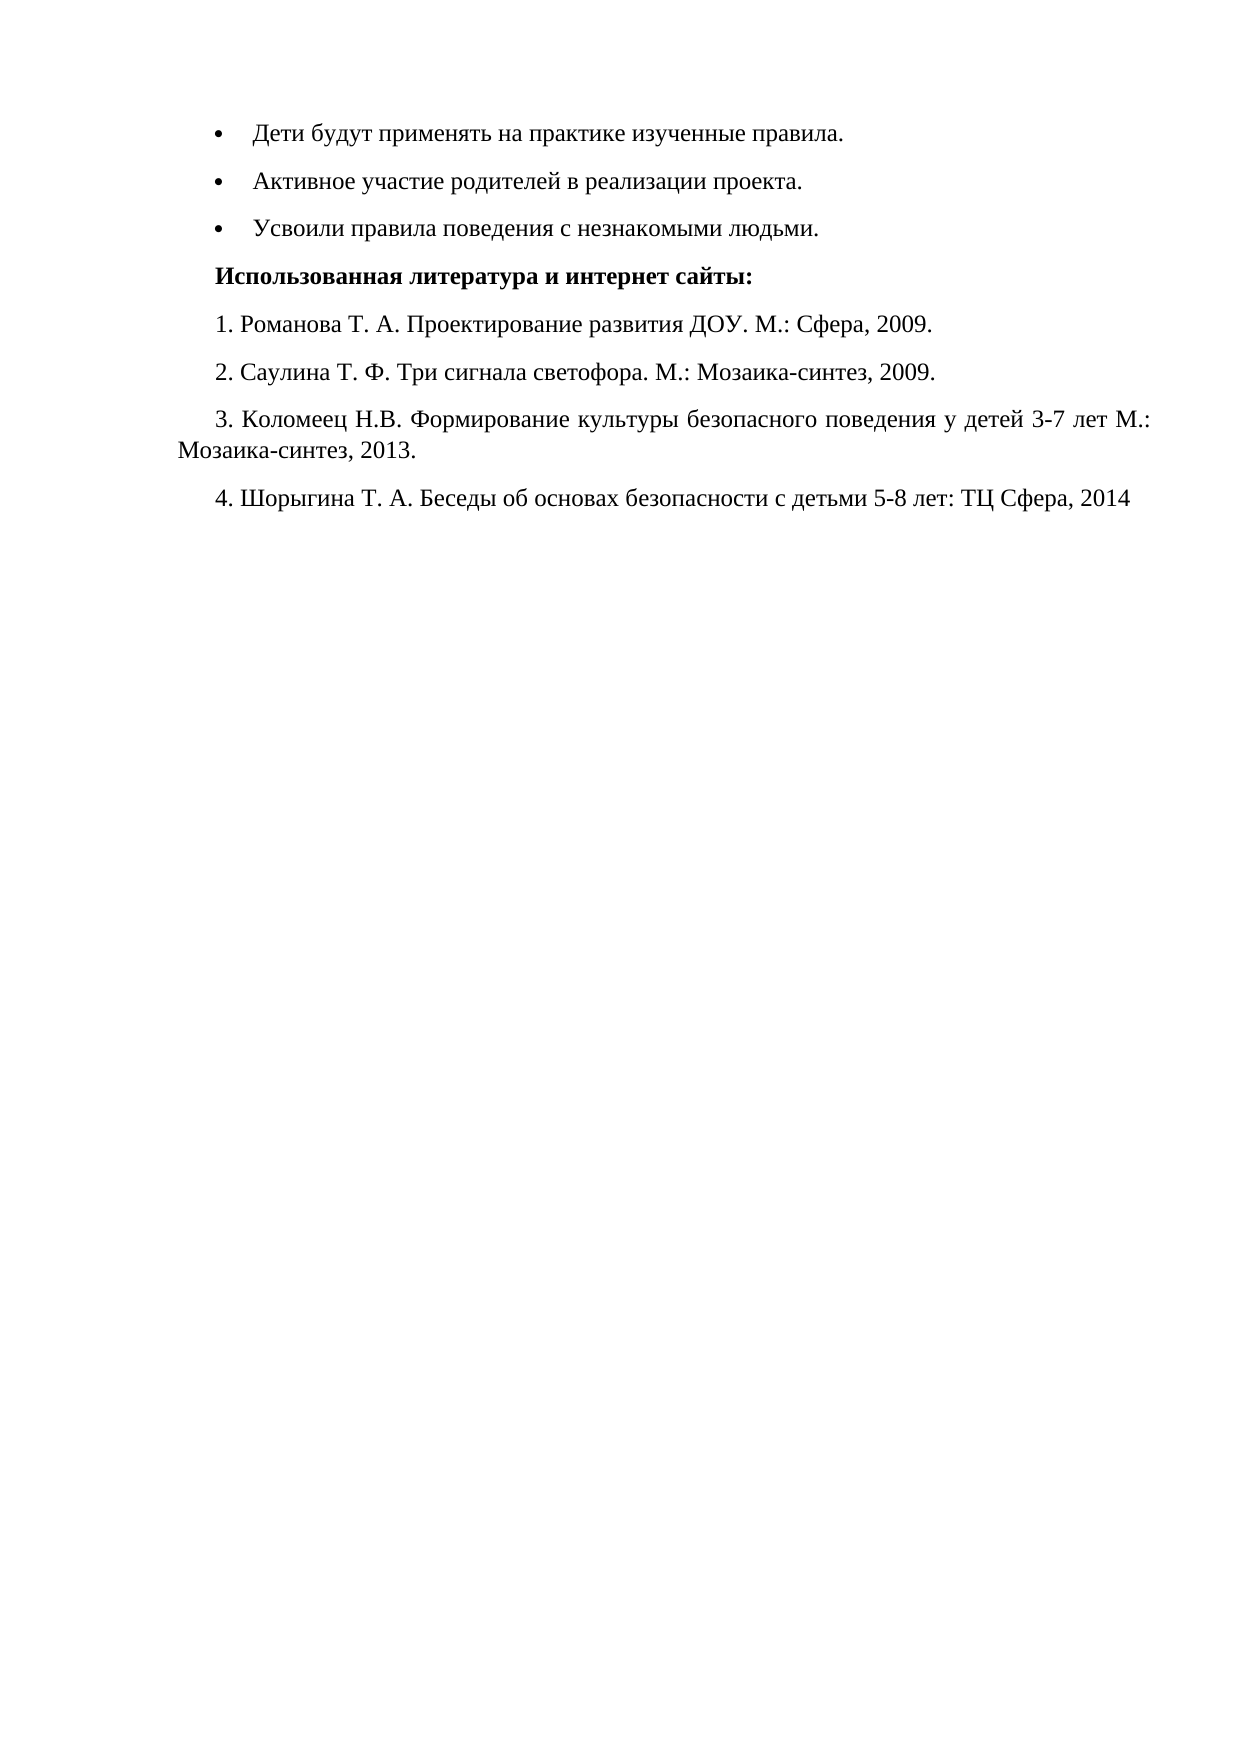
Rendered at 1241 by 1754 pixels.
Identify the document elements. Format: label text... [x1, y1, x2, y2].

text 2. Саулина Т. Ф. Три сигнала светофора. М.: Мозаика-синтез, 2009. [177, 357, 1152, 385]
list Активное участие родителей в реализации проекта. [215, 166, 1152, 194]
text 3. Коломеец Н.В. Формирование культуры безопасного поведения у детей 3-7 лет М.: Мозаика-синтез, 2013. [177, 404, 1152, 464]
text 4. Шорыгина Т. А. Беседы об основах безопасности с детьми 5-8 лет: ТЦ Сфера, 2014 [177, 483, 1152, 512]
text 1. Романова Т. А. Проектирование развития ДОУ. М.: Сфера, 2009. [177, 309, 1152, 338]
list Дети будут применять на практике изученные правила. [215, 118, 1152, 147]
text Использованная литература и интернет сайты: [177, 261, 1152, 290]
list Усвоили правила поведения с незнакомыми людьми. [215, 213, 1152, 242]
